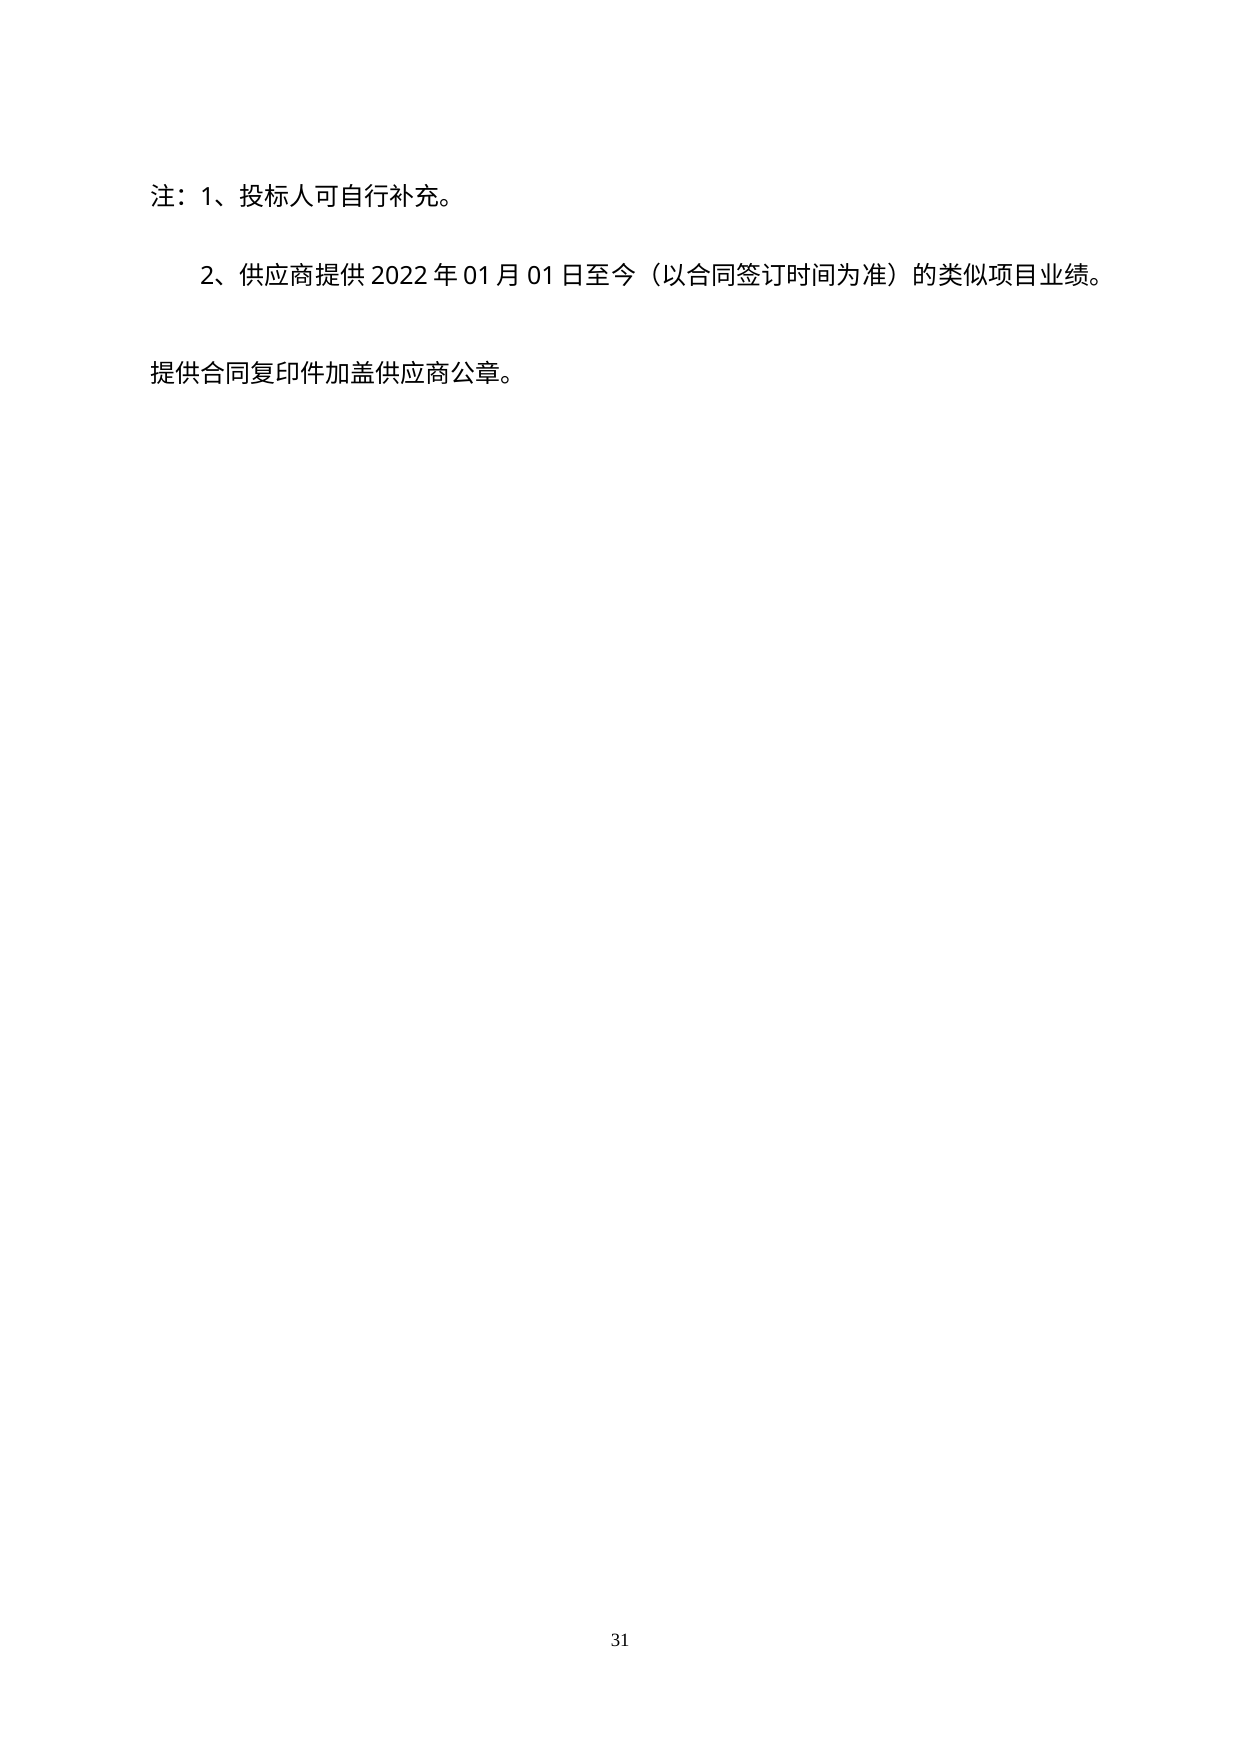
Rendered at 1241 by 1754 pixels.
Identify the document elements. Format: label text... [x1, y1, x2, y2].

text 注：1、投标人可自行补充。 [150, 162, 1090, 227]
text 2、供应商提供2022年01月01日至今（以合同签订时间为准）的类似项目业绩。提供合同复印件加盖供应商公章。 [150, 241, 1090, 404]
